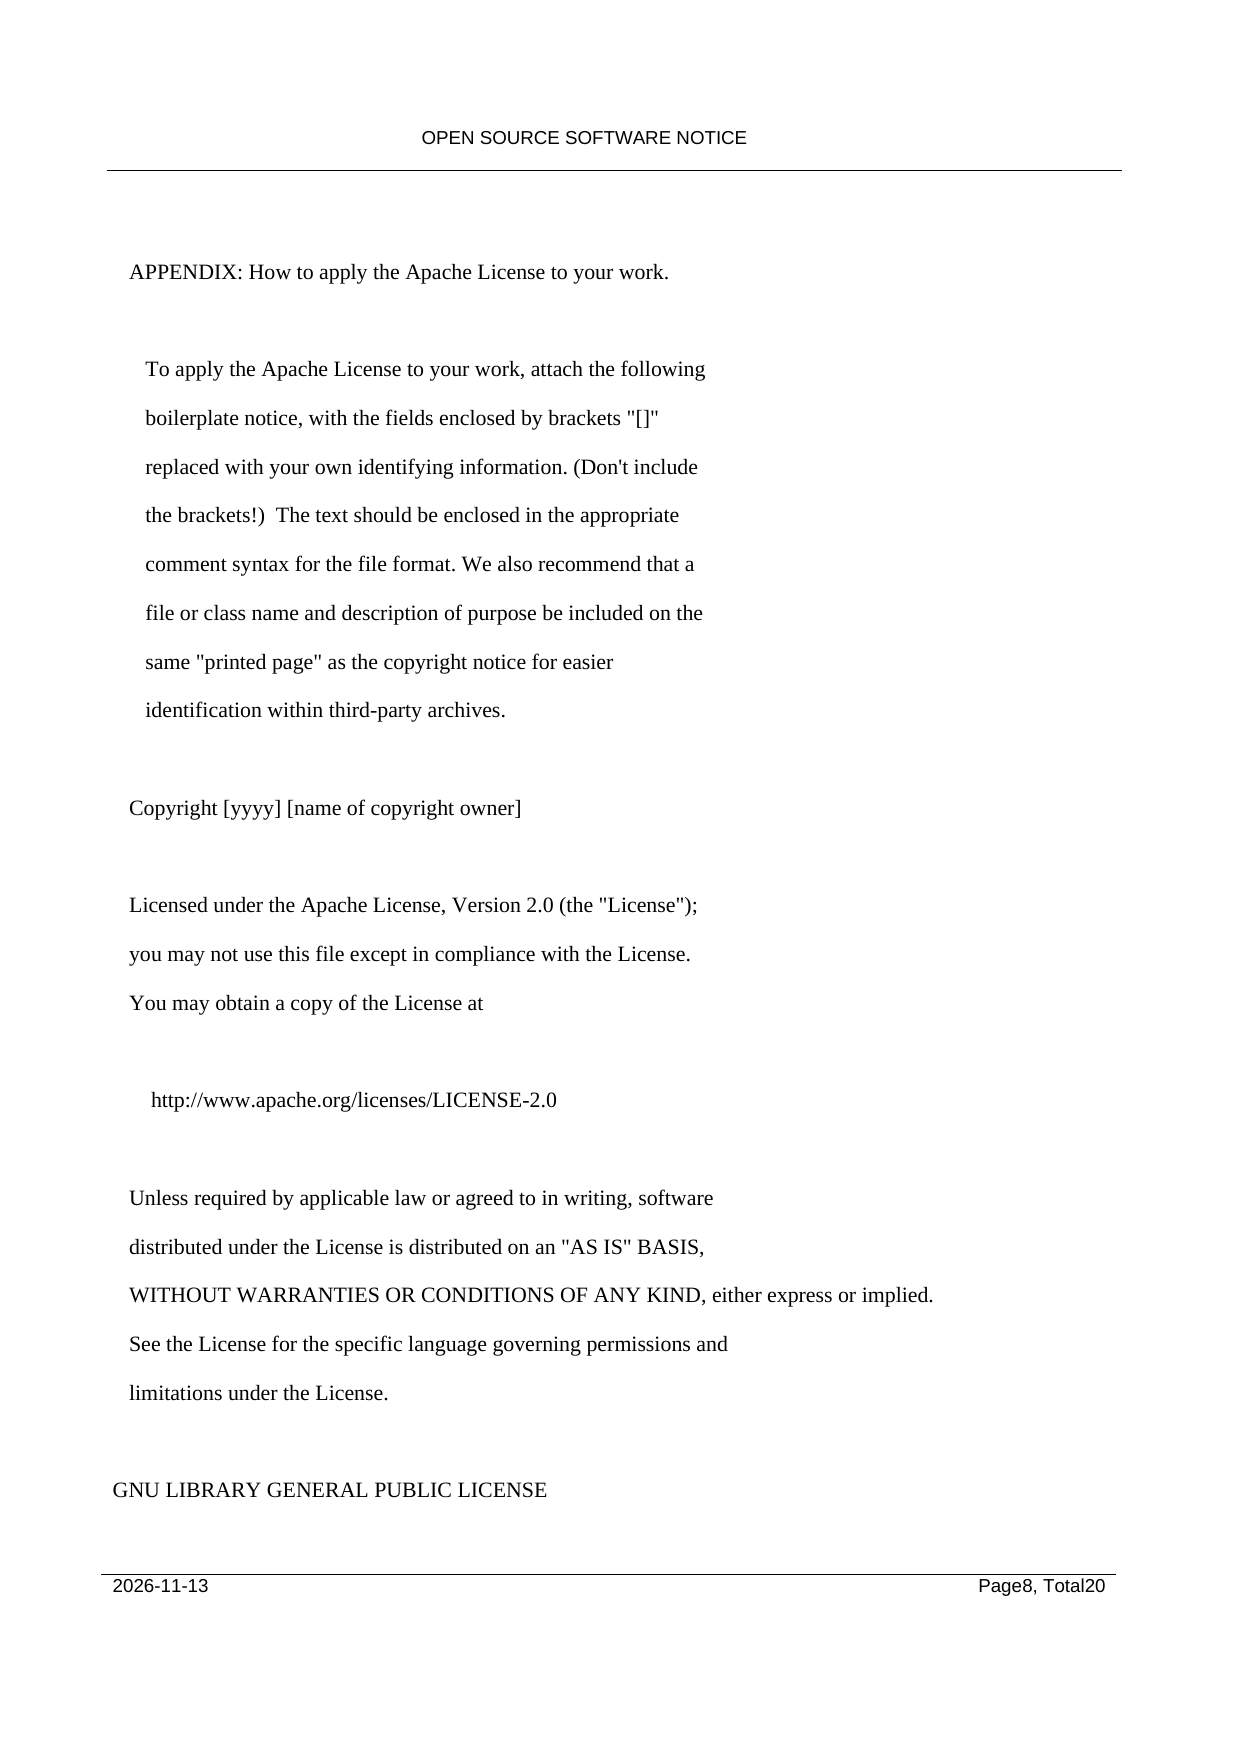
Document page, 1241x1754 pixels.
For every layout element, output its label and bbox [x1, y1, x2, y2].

text [112, 206, 1128, 1506]
